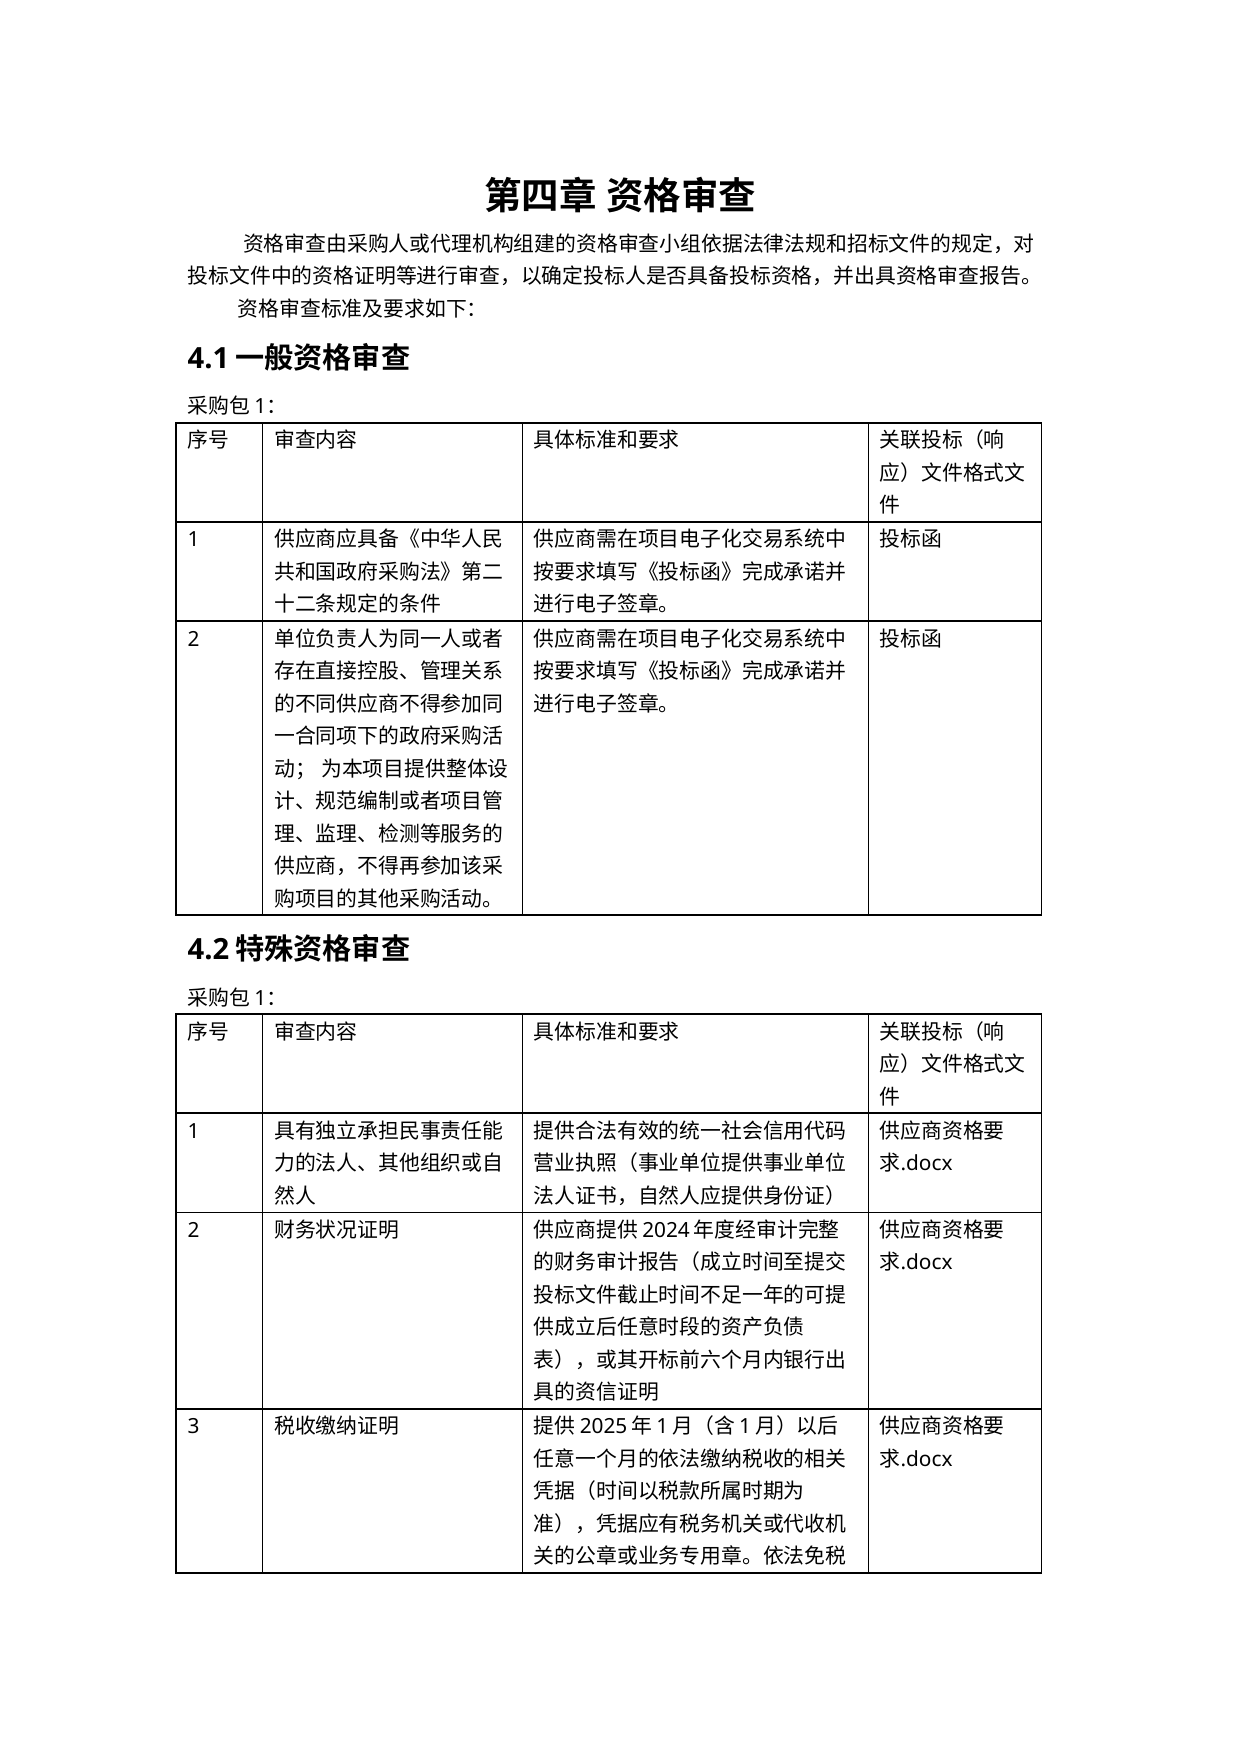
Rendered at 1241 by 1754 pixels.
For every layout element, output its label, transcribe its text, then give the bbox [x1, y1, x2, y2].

table_header 审查内容 [263, 1015, 522, 1112]
table_header 序号 [177, 424, 262, 521]
table_header 审查内容 [263, 424, 522, 521]
table_cell 1 [177, 523, 262, 620]
table_cell 投标函 [869, 622, 1041, 914]
table_cell 供应商资格要求.docx [869, 1410, 1041, 1572]
table_cell 单位负责人为同一人或者存在直接控股、管理关系的不同供应商不得参加同一合同项下的政府采购活动； 为本项目提供整体设计、规范编制或者项目管理、监理、检测等服务的供应商，不得再参加该采购项目的其他采购活动。 [263, 622, 522, 914]
text 4.2特殊资格审查 [187, 916, 1053, 981]
table_cell 财务状况证明 [263, 1213, 522, 1408]
table_header 具体标准和要求 [523, 1015, 868, 1112]
text 资格审查标准及要求如下： [187, 292, 1053, 324]
text 资格审查由采购人或代理机构组建的资格审查小组依据法律法规和招标文件的规定，对投标文件中的资格证明等进行审查，以确定投标人是否具备投标资格，并出具资格审查报告。 [187, 227, 1053, 292]
text 采购包1： [187, 389, 1053, 422]
text 采购包1： [187, 981, 1053, 1013]
table_header 具体标准和要求 [523, 424, 868, 521]
table_header 序号 [177, 1015, 262, 1112]
text 4.1一般资格审查 [187, 324, 1053, 389]
table_cell 3 [177, 1410, 262, 1572]
table_cell 供应商提供2024年度经审计完整的财务审计报告（成立时间至提交投标文件截止时间不足一年的可提供成立后任意时段的资产负债表），或其开标前六个月内银行出具的资信证明 [523, 1213, 868, 1408]
table_cell 2 [177, 1213, 262, 1408]
table_header 关联投标（响应）文件格式文件 [869, 1015, 1041, 1112]
table_cell 投标函 [869, 523, 1041, 620]
table_cell 供应商需在项目电子化交易系统中按要求填写《投标函》完成承诺并进行电子签章。 [523, 622, 868, 914]
table_cell 供应商资格要求.docx [869, 1213, 1041, 1408]
table_cell 供应商应具备《中华人民共和国政府采购法》第二十二条规定的条件 [263, 523, 522, 620]
table_cell 供应商资格要求.docx [869, 1114, 1041, 1211]
table_header 关联投标（响应）文件格式文件 [869, 424, 1041, 521]
table_cell 提供合法有效的统一社会信用代码营业执照（事业单位提供事业单位法人证书，自然人应提供身份证） [523, 1114, 868, 1211]
table_cell 具有独立承担民事责任能力的法人、其他组织或自然人 [263, 1114, 522, 1211]
table_cell 税收缴纳证明 [263, 1410, 522, 1572]
table_cell 1 [177, 1114, 262, 1211]
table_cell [523, 1410, 868, 1572]
table_cell 供应商需在项目电子化交易系统中按要求填写《投标函》完成承诺并进行电子签章。 [523, 523, 868, 620]
text 第四章 资格审查 [187, 162, 1053, 227]
table_cell 2 [177, 622, 262, 914]
